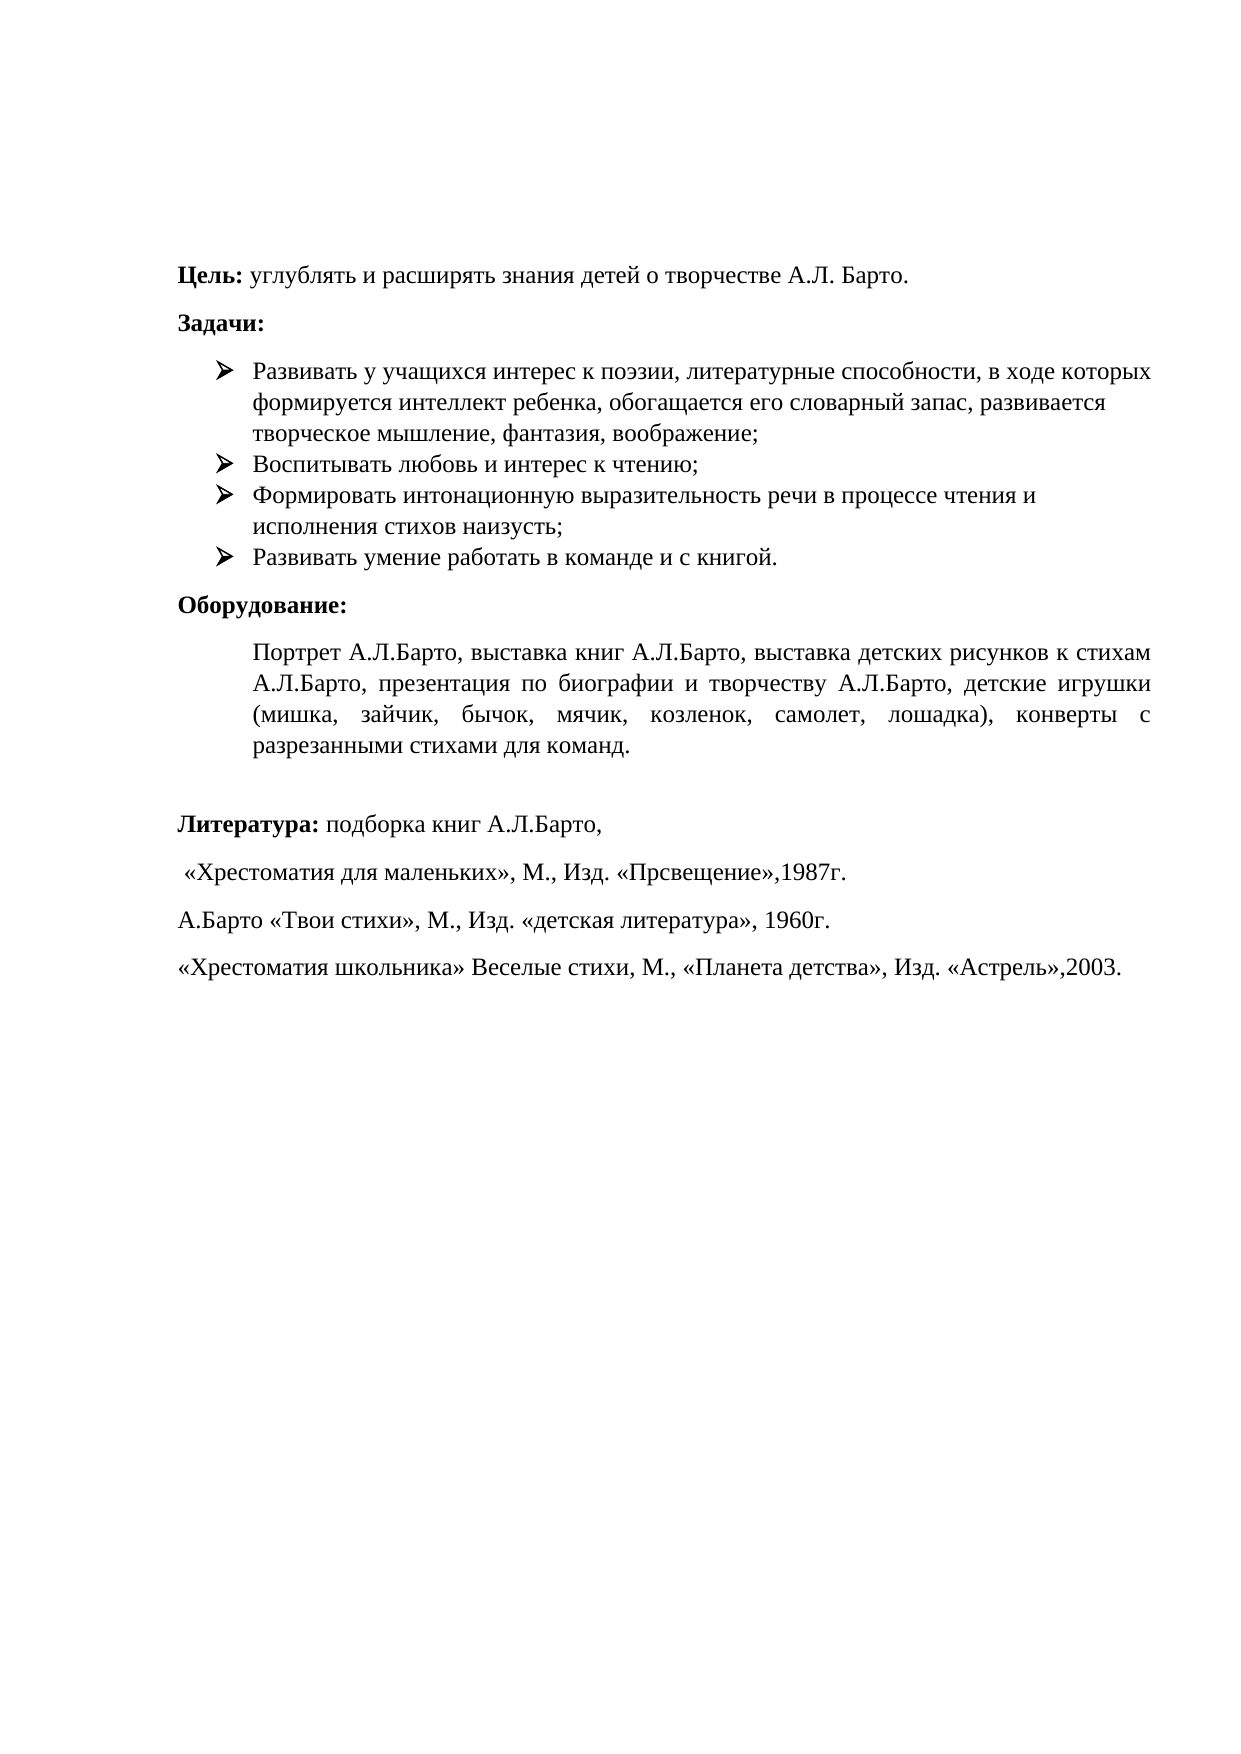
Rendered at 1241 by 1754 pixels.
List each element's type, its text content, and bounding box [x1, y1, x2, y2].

list Формировать интонационную выразительность речи в процессе чтения и исполнения стихов наизусть; [215, 480, 1152, 540]
text Задачи: [177, 308, 1152, 337]
text А.Барто «Твои стихи», М., Изд. «детская литература», 1960г. [177, 905, 1152, 933]
text «Хрестоматия для маленьких», М., Изд. «Прсвещение»,1987г. [177, 857, 1152, 886]
text Оборудование: [177, 590, 1152, 618]
text Литература: подборка книг А.Л.Барто, [177, 809, 1152, 838]
list Развивать умение работать в команде и с книгой. [215, 542, 1152, 571]
list Портрет А.Л.Барто, выставка книг А.Л.Барто, выставка детских рисунков к стихам А.Л.Барто, презентация по биографии и творчеству А.Л.Барто, детские игрушки (мишка, зайчик, бычок, мячик, козленок, самолет, лошадка), конверты с разрезанными стихами для команд. [252, 637, 1152, 759]
list Развивать у учащихся интерес к поэзии, литературные способности, в ходе которых формируется интеллект ребенка, обогащается его словарный запас, развивается творческое мышление, фантазия, воображение; [215, 356, 1152, 447]
text «Хрестоматия школьника» Веселые стихи, М., «Планета детства», Изд. «Астрель»,2003. [177, 952, 1152, 981]
list Воспитывать любовь и интерес к чтению; [215, 449, 1152, 478]
text Цель: углублять и расширять знания детей о творчестве А.Л. Барто. [177, 260, 1152, 289]
